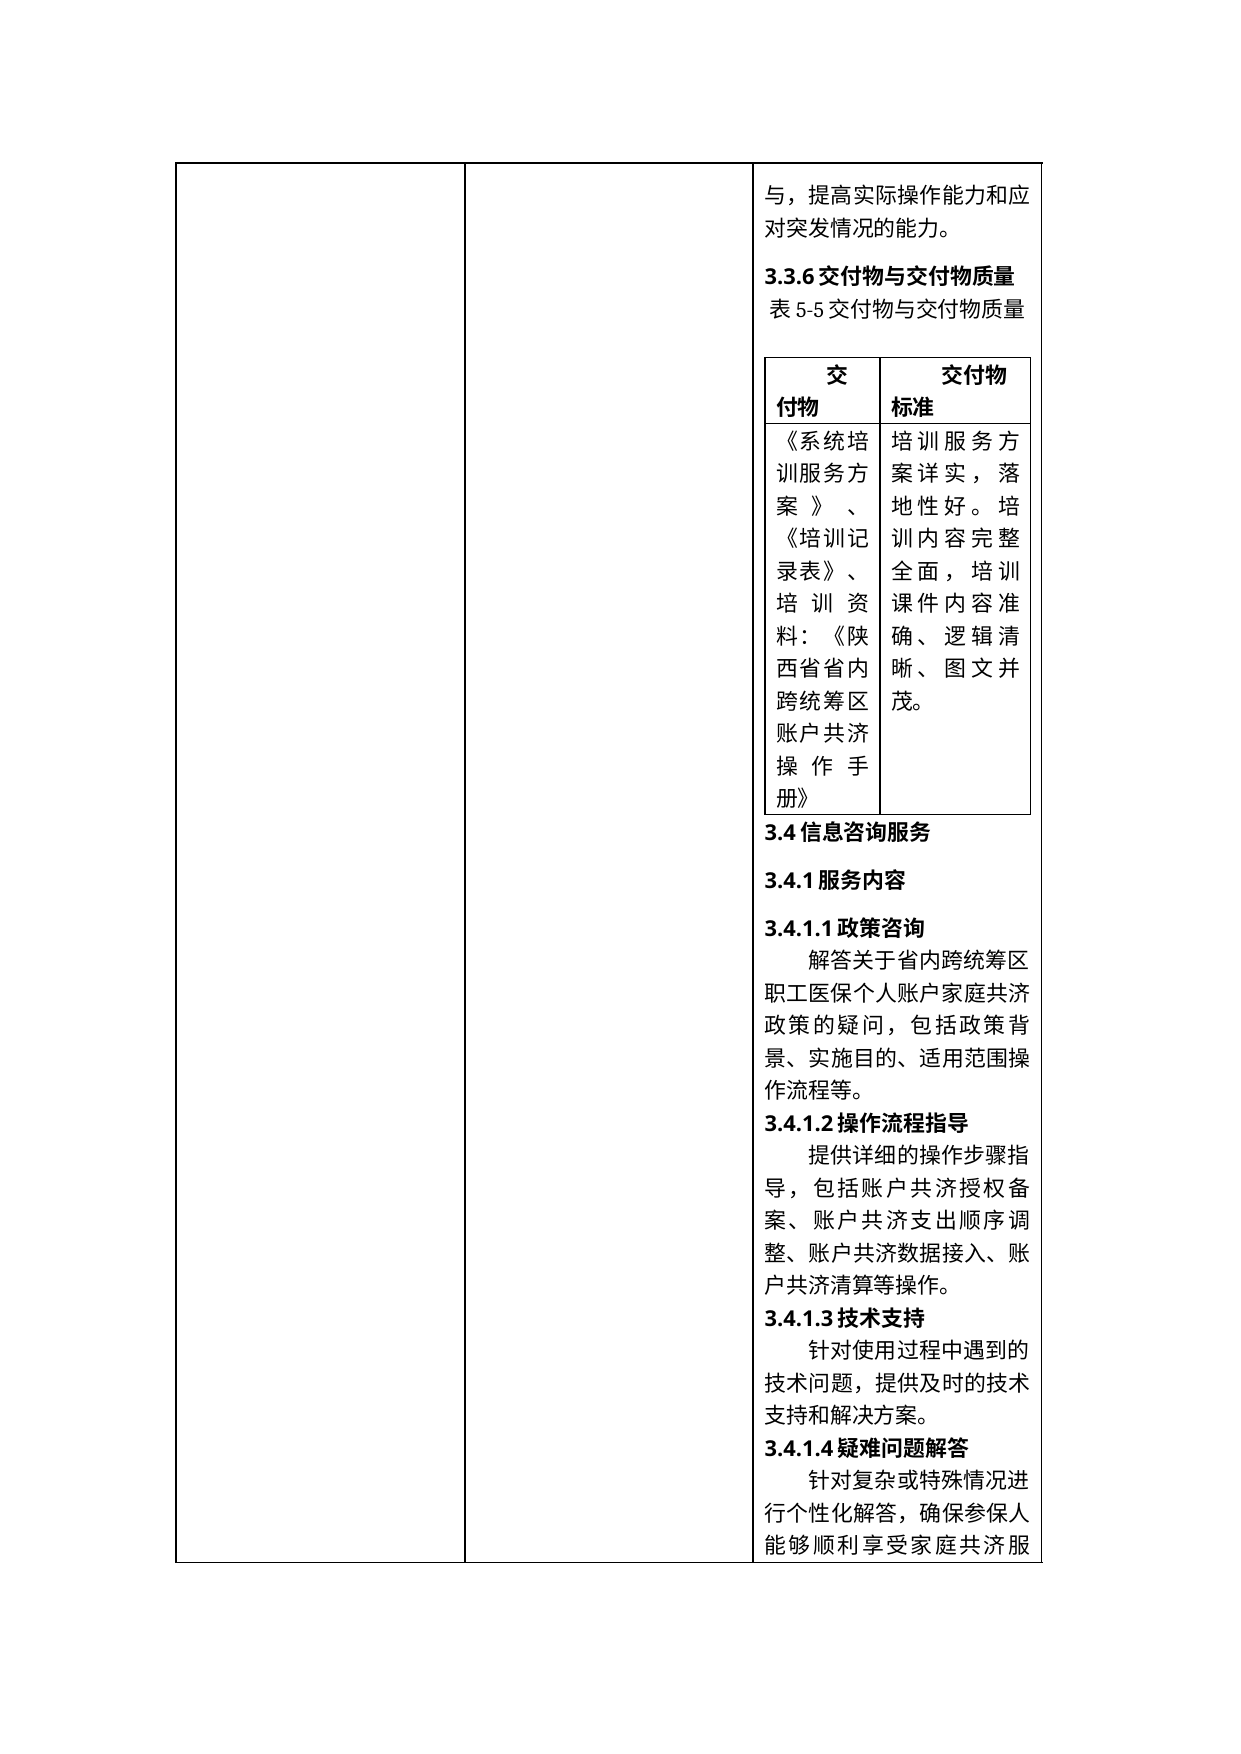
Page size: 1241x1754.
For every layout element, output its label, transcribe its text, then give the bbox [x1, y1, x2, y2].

table_cell [177, 164, 464, 1562]
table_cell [754, 164, 1041, 1562]
table_cell 1 [466, 164, 752, 1562]
